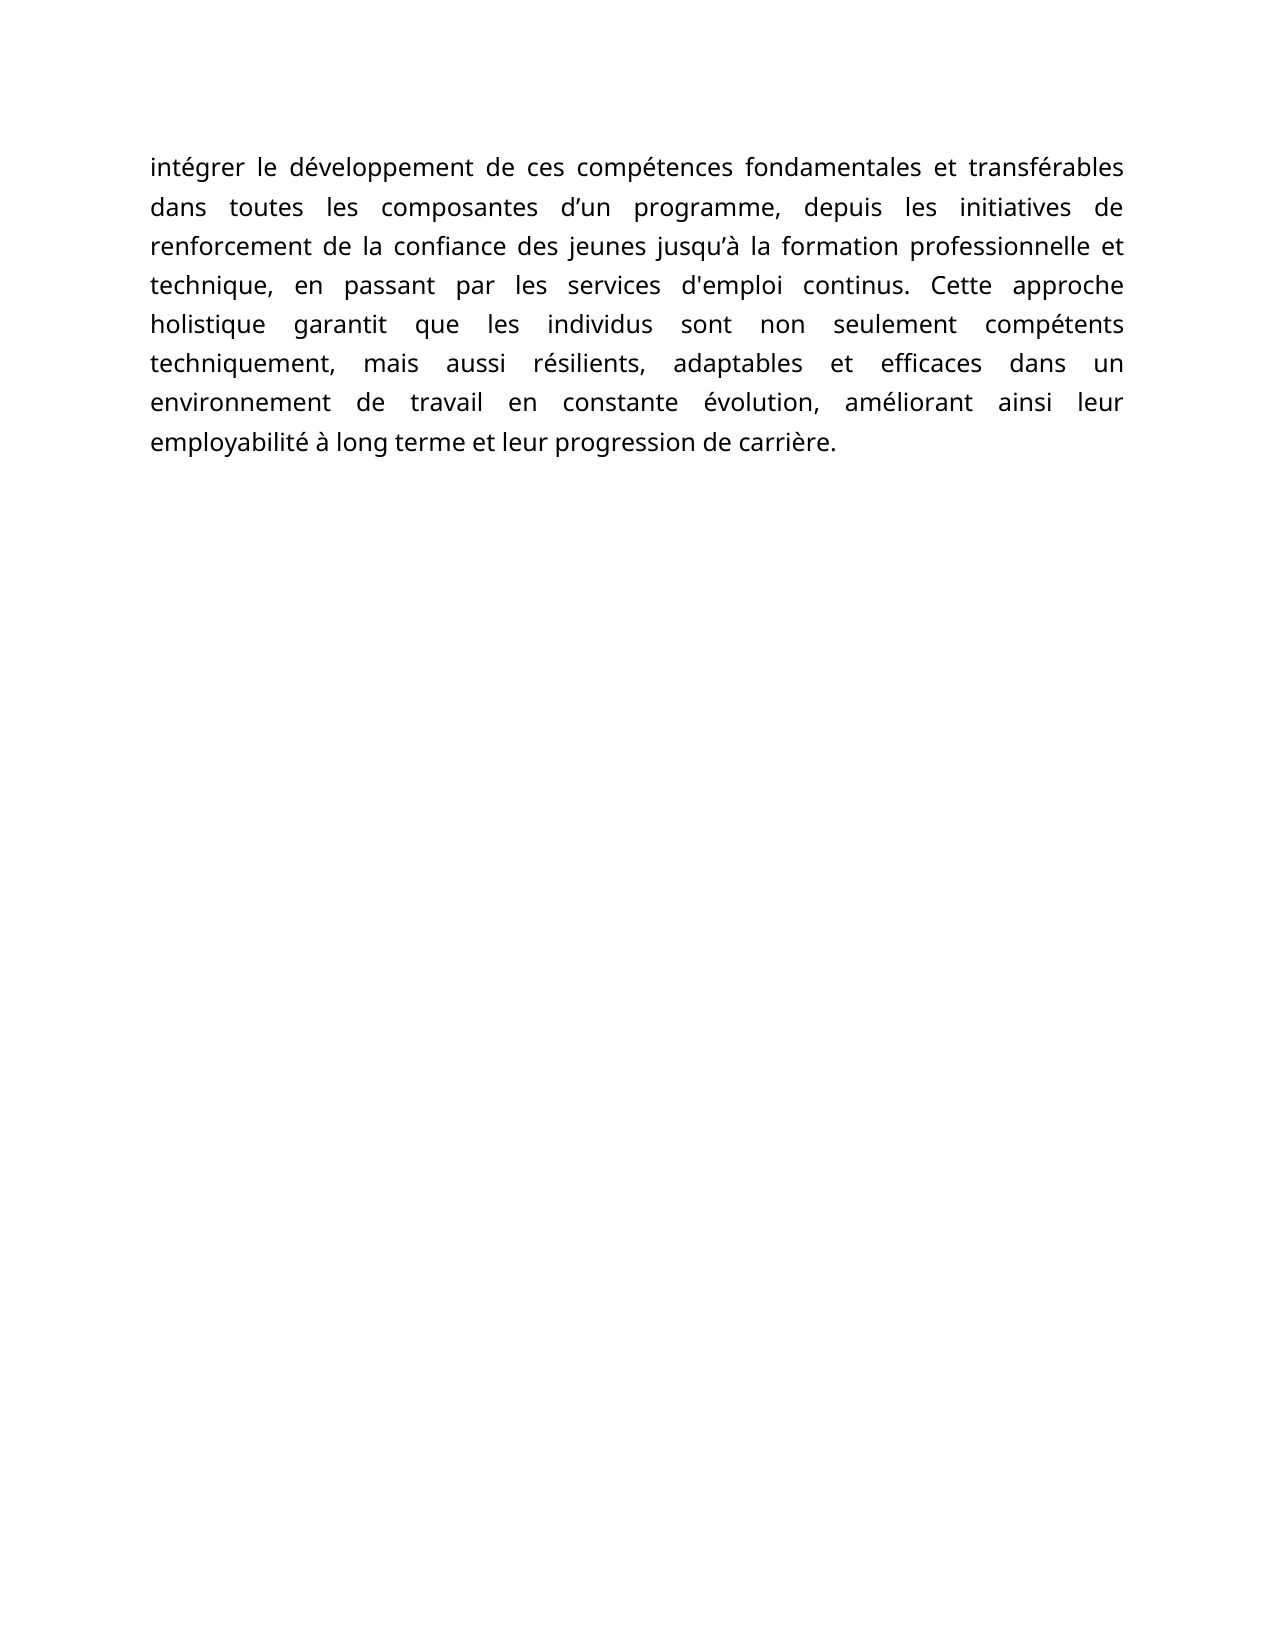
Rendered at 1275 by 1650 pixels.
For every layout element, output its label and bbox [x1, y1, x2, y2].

text [150, 150, 1125, 458]
